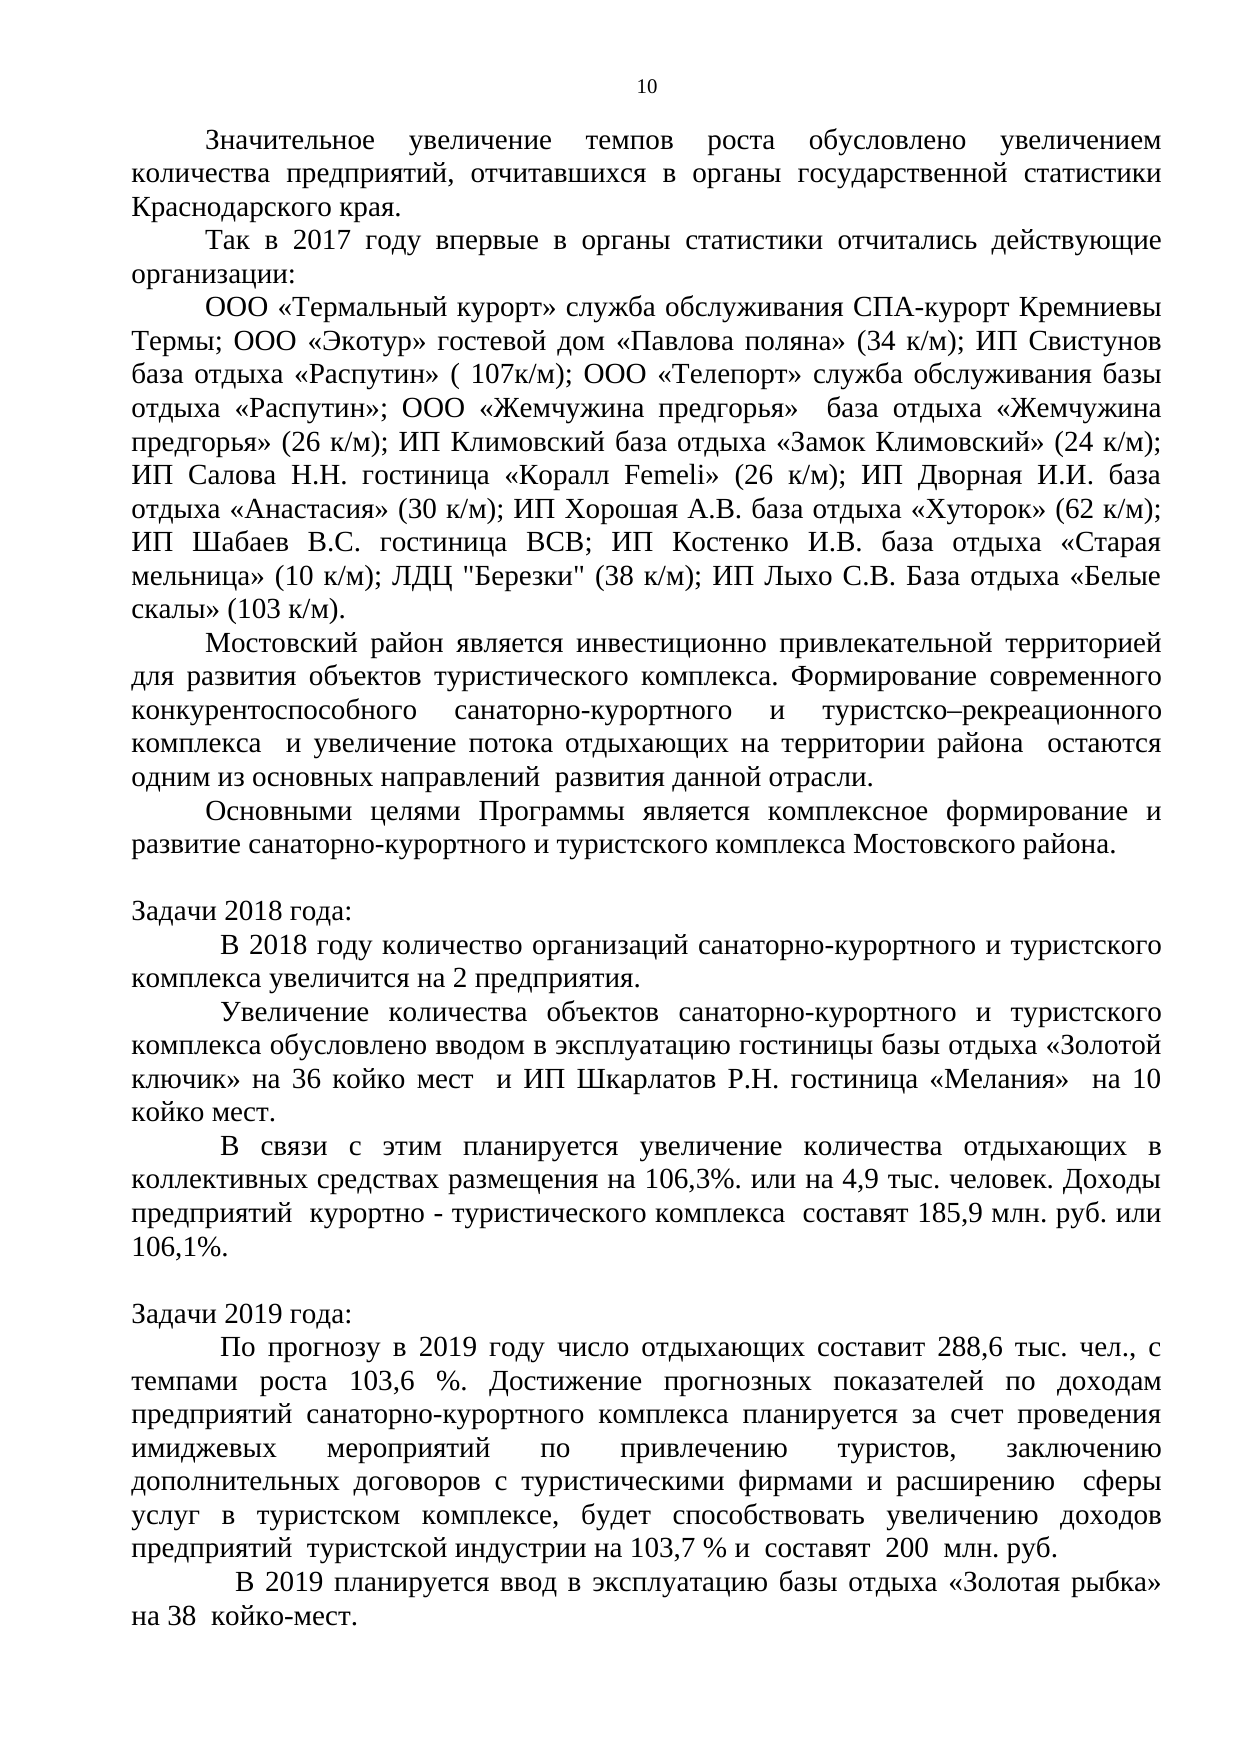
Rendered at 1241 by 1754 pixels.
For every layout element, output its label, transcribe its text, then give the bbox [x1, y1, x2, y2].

text Значительное увеличение темпов роста обусловлено увеличением количества предприятий, отчитавшихся в органы государственной статистики Краснодарского края. [131, 122, 1162, 222]
text По прогнозу в 2019 году число отдыхающих составит 288,6 тыс. чел., с темпами роста 103,6 %. Достижение прогнозных показателей по доходам предприятий санаторно-курортного комплекса планируется за счет проведения имиджевых мероприятий по привлечению туристов, заключению дополнительных договоров с туристическими фирмами и расширению сферы услуг в туристском комплексе, будет способствовать увеличению доходов предприятий туристской индустрии на 103,7 % и составят 200 млн. руб. [131, 1329, 1162, 1564]
text Так в 2017 году впервые в органы статистики отчитались действующие организации: [131, 222, 1162, 289]
text В связи с этим планируется увеличение количества отдыхающих в коллективных средствах размещения на 106,3%. или на 4,9 тыс. человек. Доходы предприятий курортно - туристического комплекса составят 185,9 млн. руб. или 106,1%. [131, 1128, 1162, 1262]
text Задачи 2018 года: [131, 893, 1162, 927]
text Мостовский район является инвестиционно привлекательной территорией для развития объектов туристического комплекса. Формирование современного конкурентоспособного санаторно-курортного и туристско–рекреационного комплекса и увеличение потока отдыхающих на территории района остаются одним из основных направлений развития данной отрасли. [131, 625, 1162, 793]
text ООО «Термальный курорт» служба обслуживания СПА-курорт Кремниевы Термы; ООО «Экотур» гостевой дом «Павлова поляна» (34 к/м); ИП Свистунов база отдыха «Распутин» ( 107к/м); ООО «Телепорт» служба обслуживания базы отдыха «Распутин»; ООО «Жемчужина предгорья» база отдыха «Жемчужина предгорья» (26 к/м); ИП Климовский база отдыха «Замок Климовский» (24 к/м); ИП Салова Н.Н. гостиница «Коралл Femeli» (26 к/м); ИП Дворная И.И. база отдыха «Анастасия» (30 к/м); ИП Хорошая А.В. база отдыха «Хуторок» (62 к/м); ИП Шабаев В.С. гостиница ВСВ; ИП Костенко И.В. база отдыха «Старая мельница» (10 к/м); ЛДЦ "Березки" (38 к/м); ИП Лыхо С.В. База отдыха «Белые скалы» (103 к/м). [131, 289, 1162, 625]
text В 2018 году количество организаций санаторно-курортного и туристского комплекса увеличится на 2 предприятия. [131, 927, 1162, 994]
text Задачи 2019 года: [131, 1296, 1162, 1329]
text Основными целями Программы является комплексное формирование и развитие санаторно-курортного и туристского комплекса Мостовского района. [131, 793, 1162, 860]
text В 2019 планируется ввод в эксплуатацию базы отдыха «Золотая рыбка» на 38 койко-мест. [131, 1564, 1162, 1631]
text Увеличение количества объектов санаторно-курортного и туристского комплекса обусловлено вводом в эксплуатацию гостиницы базы отдыха «Золотой ключик» на 36 койко мест и ИП Шкарлатов Р.Н. гостиница «Мелания» на 10 койко мест. [131, 994, 1162, 1128]
